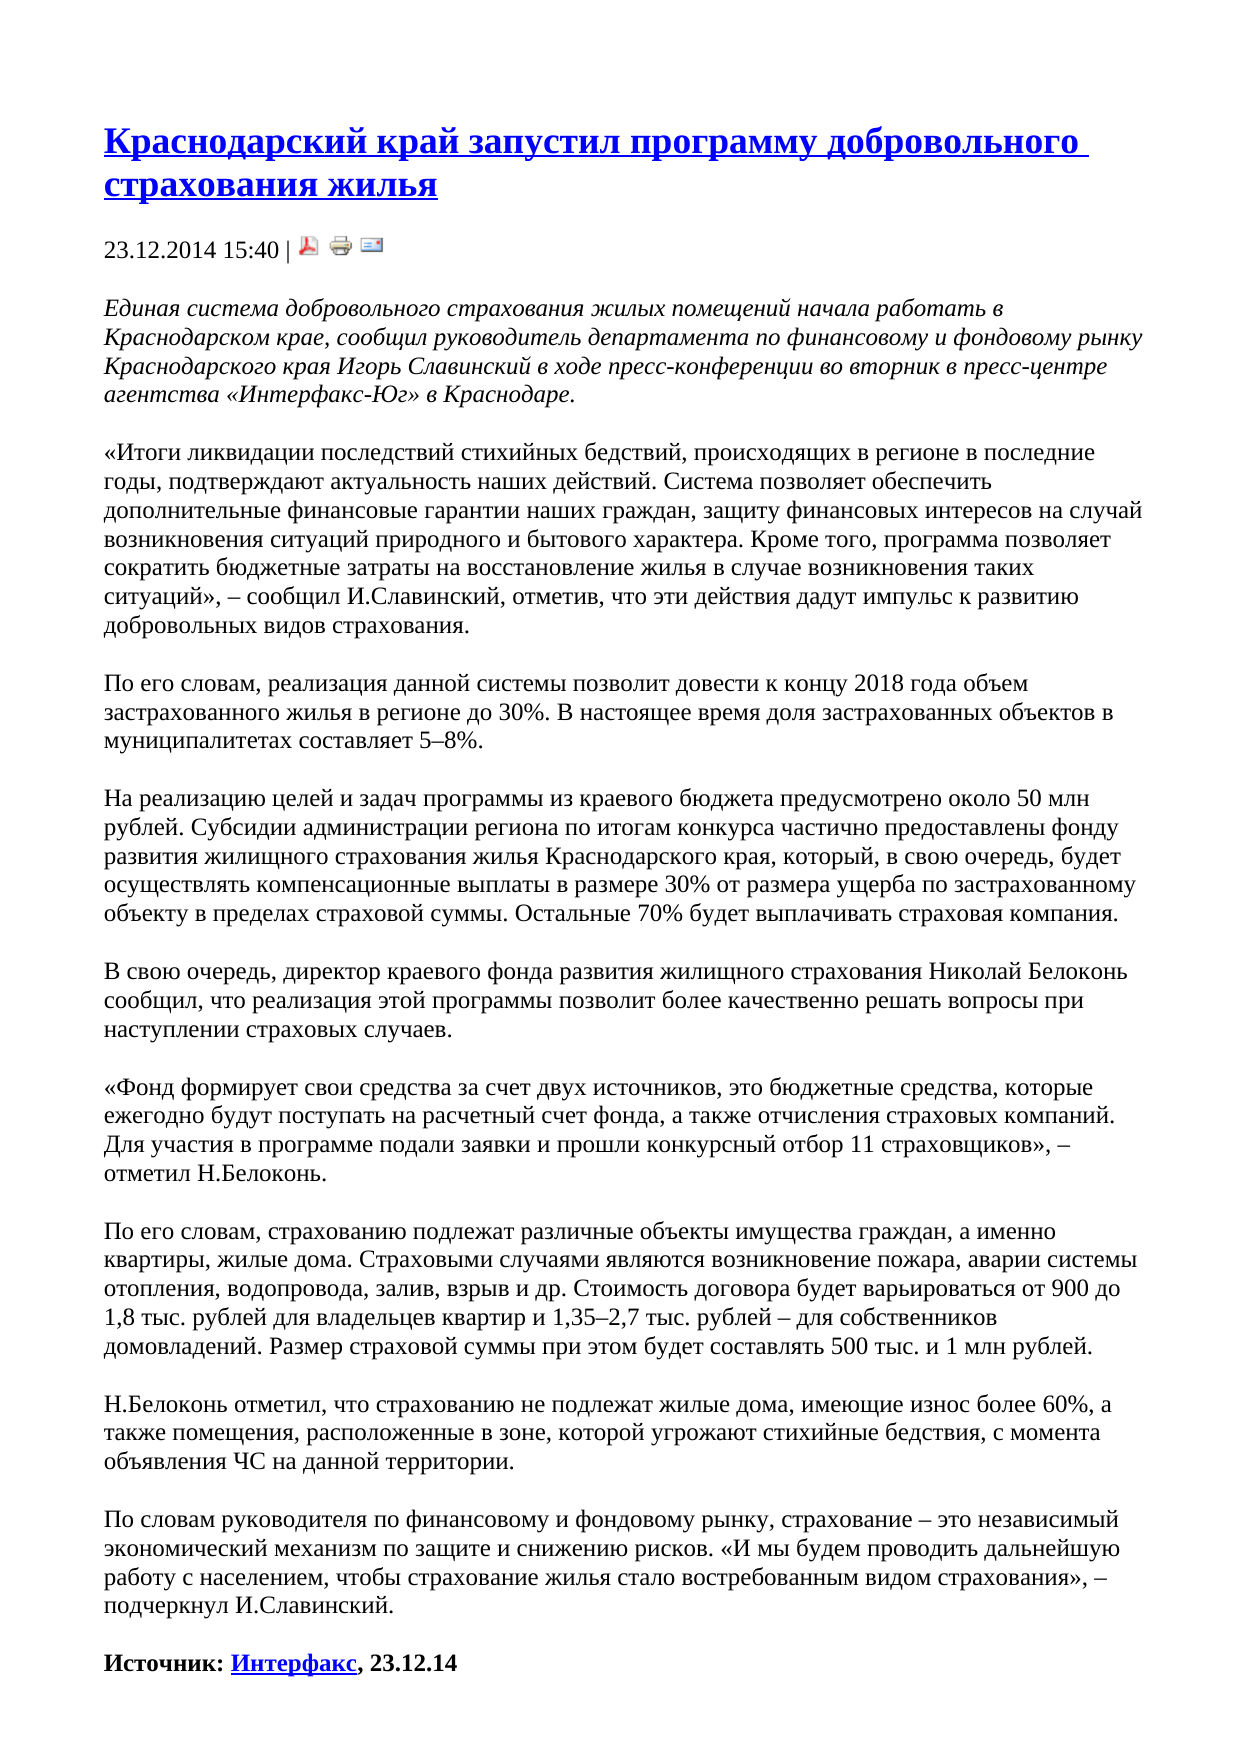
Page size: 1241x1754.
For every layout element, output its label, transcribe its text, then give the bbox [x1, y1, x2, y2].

text Источник: Интерфакс, 23.12.14 [103, 1648, 1152, 1677]
text По его словам, страхованию подлежат различные объекты имущества граждан, а именно квартиры, жилые дома. Страховыми случаями являются возникновение пожара, аварии системы отопления, водопровода, залив, взрыв и др. Стоимость договора будет варьироваться от 900 до 1,8 тыс. рублей для владельцев квартир и 1,35–2,7 тыс. рублей – для собственников домовладений. Размер страховой суммы при этом будет составлять 500 тыс. и 1 млн рублей. [103, 1216, 1152, 1359]
text Краснодарский край запустил программу добровольного страхования жилья [103, 118, 1152, 204]
text Единая система добровольного страхования жилых помещений начала работать в Краснодарском крае, сообщил руководитель департамента по финансовому и фондовому рынку Краснодарского края Игорь Славинский в ходе пресс-конференции во вторник в пресс-центре агентства «Интерфакс-Юг» в Краснодаре. [103, 293, 1152, 408]
text «Итоги ликвидации последствий стихийных бедствий, происходящих в регионе в последние годы, подтверждают актуальность наших действий. Система позволяет обеспечить дополнительные финансовые гарантии наших граждан, защиту финансовых интересов на случай возникновения ситуаций природного и бытового характера. Кроме того, программа позволяет сократить бюджетные затраты на восстановление жилья в случае возникновения таких ситуаций», – сообщил И.Славинский, отметив, что эти действия дадут импульс к развитию добровольных видов страхования. [103, 437, 1152, 639]
text На реализацию целей и задач программы из краевого бюджета предусмотрено около 50 млн рублей. Субсидии администрации региона по итогам конкурса частично предоставлены фонду развития жилищного страхования жилья Краснодарского края, который, в свою очередь, будет осуществлять компенсационные выплаты в размере 30% от размера ущерба по застрахованному объекту в пределах страховой суммы. Остальные 70% будет выплачивать страховая компания. [103, 783, 1152, 927]
text В свою очередь, директор краевого фонда развития жилищного страхования Николай Белоконь сообщил, что реализация этой программы позволит более качественно решать вопросы при наступлении страховых случаев. [103, 956, 1152, 1042]
text По его словам, реализация данной системы позволит довести к концу 2018 года объем застрахованного жилья в регионе до 30%. В настоящее время доля застрахованных объектов в муниципалитетах составляет 5–8%. [103, 668, 1152, 754]
picture [359, 233, 385, 259]
text Н.Белоконь отметил, что страхованию не подлежат жилые дома, имеющие износ более 60%, а также помещения, расположенные в зоне, которой угрожают стихийные бедствия, с момента объявления ЧС на данной территории. [103, 1389, 1152, 1475]
picture [296, 233, 322, 259]
picture [328, 233, 354, 259]
text 23.12.2014 15:40 | [103, 233, 1152, 264]
text По словам руководителя по финансовому и фондовому рынку, страхование – это независимый экономический механизм по защите и снижению рисков. «И мы будем проводить дальнейшую работу с населением, чтобы страхование жилья стало востребованным видом страхования», – подчеркнул И.Славинский. [103, 1504, 1152, 1619]
text «Фонд формирует свои средства за счет двух источников, это бюджетные средства, которые ежегодно будут поступать на расчетный счет фонда, а также отчисления страховых компаний. Для участия в программе подали заявки и прошли конкурсный отбор 11 страховщиков», – отметил Н.Белоконь. [103, 1072, 1152, 1187]
